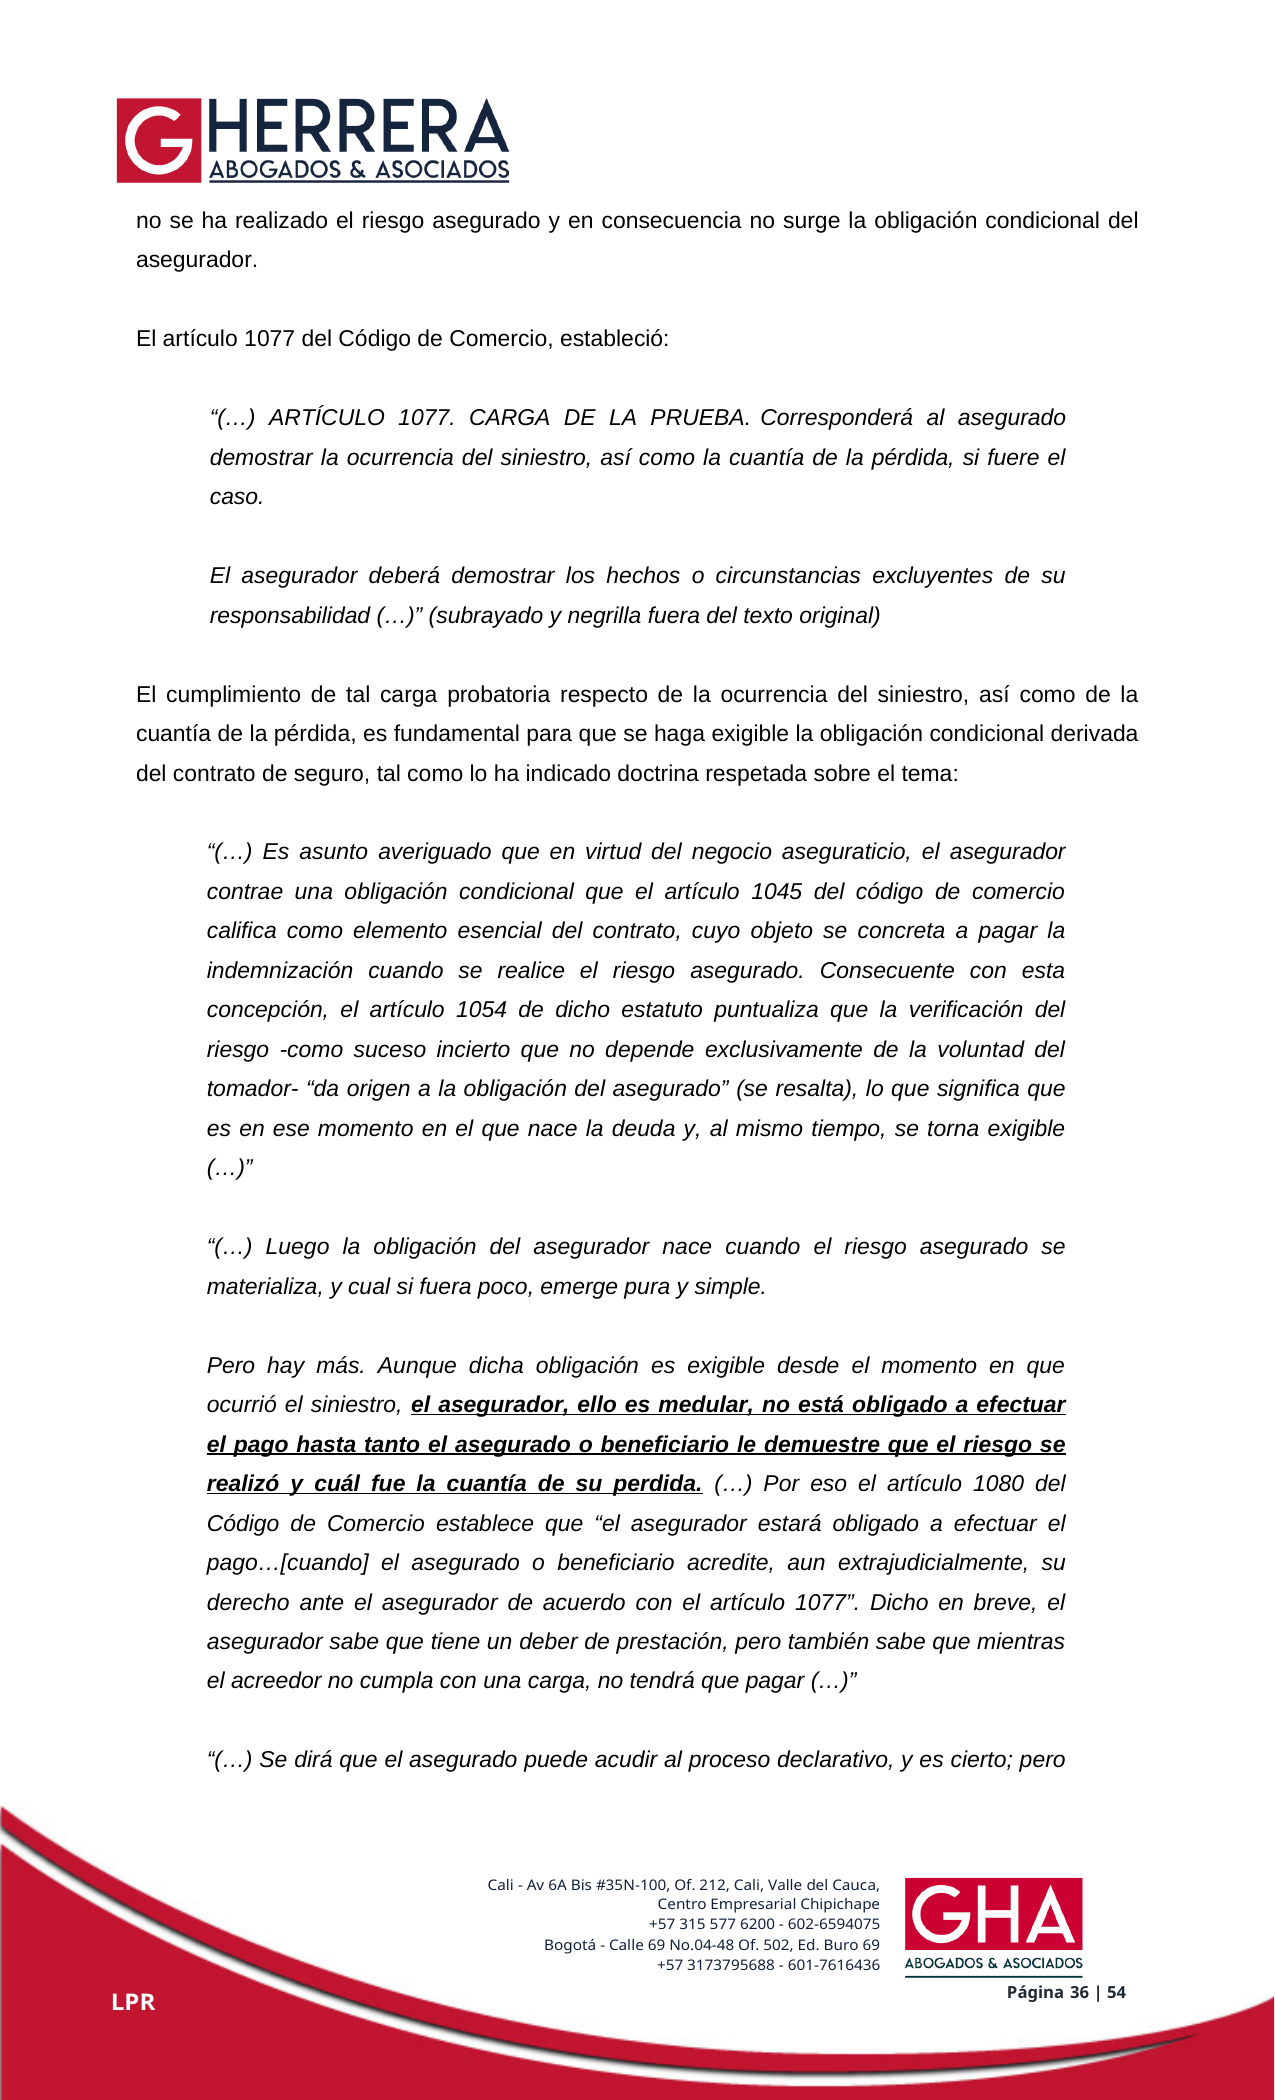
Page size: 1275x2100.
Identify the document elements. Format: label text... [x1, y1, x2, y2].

text El artículo 1077 del Código de Comercio, estableció: [136, 325, 1139, 352]
text El cumplimiento de tal carga probatoria respecto de la ocurrencia del siniestro, así como de la cuantía de la pérdida, es fundamental para que se haga exigible la obligación condicional derivada del contrato de seguro, tal como lo ha indicado doctrina respetada sobre el tema: [136, 681, 1139, 786]
text “(…) Es asunto averiguado que en virtud del negocio aseguraticio, el asegurador contrae una obligación condicional que el artículo 1045 del código de comercio califica como elemento esencial del contrato, cuyo objeto se concreta a pagar la indemnización cuando se realice el riesgo asegurado. Consecuente con esta concepción, el artículo 1054 de dicho estatuto puntualiza que la verificación del riesgo -como suceso incierto que no depende exclusivamente de la voluntad del tomador- “da origen a la obligación del asegurado” (se resalta), lo que significa que es en ese momento en el que nace la deuda y, al mismo tiempo, se torna exigible (…)” [207, 838, 1068, 1181]
picture [0, 1793, 1275, 2100]
text “(…) Luego la obligación del asegurador nace cuando el riesgo asegurado se materializa, y cual si fuera poco, emerge pura y simple. [207, 1233, 1068, 1299]
text El asegurador deberá demostrar los hechos o circunstancias excluyentes de su responsabilidad (…)” (subrayado y negrilla fuera del texto original) [209, 562, 1068, 628]
picture [96, 75, 529, 206]
text Pero hay más. Aunque dicha obligación es exigible desde el momento en que ocurrió el siniestro, el asegurador, ello es medular, no está obligado a efectuar el pago hasta tanto el asegurado o beneficiario le demuestre que el riesgo se realizó y cuál fue la cuantía de su perdida. (…) Por eso el artículo 1080 del Código de Comercio establece que “el asegurador estará obligado a efectuar el pago…[cuando] el asegurado o beneficiario acredite, aun extrajudicialmente, su derecho ante el asegurador de acuerdo con el artículo 1077”. Dicho en breve, el asegurador sabe que tiene un deber de prestación, pero también sabe que mientras el acreedor no cumpla con una carga, no tendrá que pagar (…)” [207, 1352, 1068, 1694]
text “(…) ARTÍCULO 1077. CARGA DE LA PRUEBA. Corresponderá al asegurado demostrar la ocurrencia del siniestro, así como la cuantía de la pérdida, si fuere el caso. [209, 404, 1068, 509]
